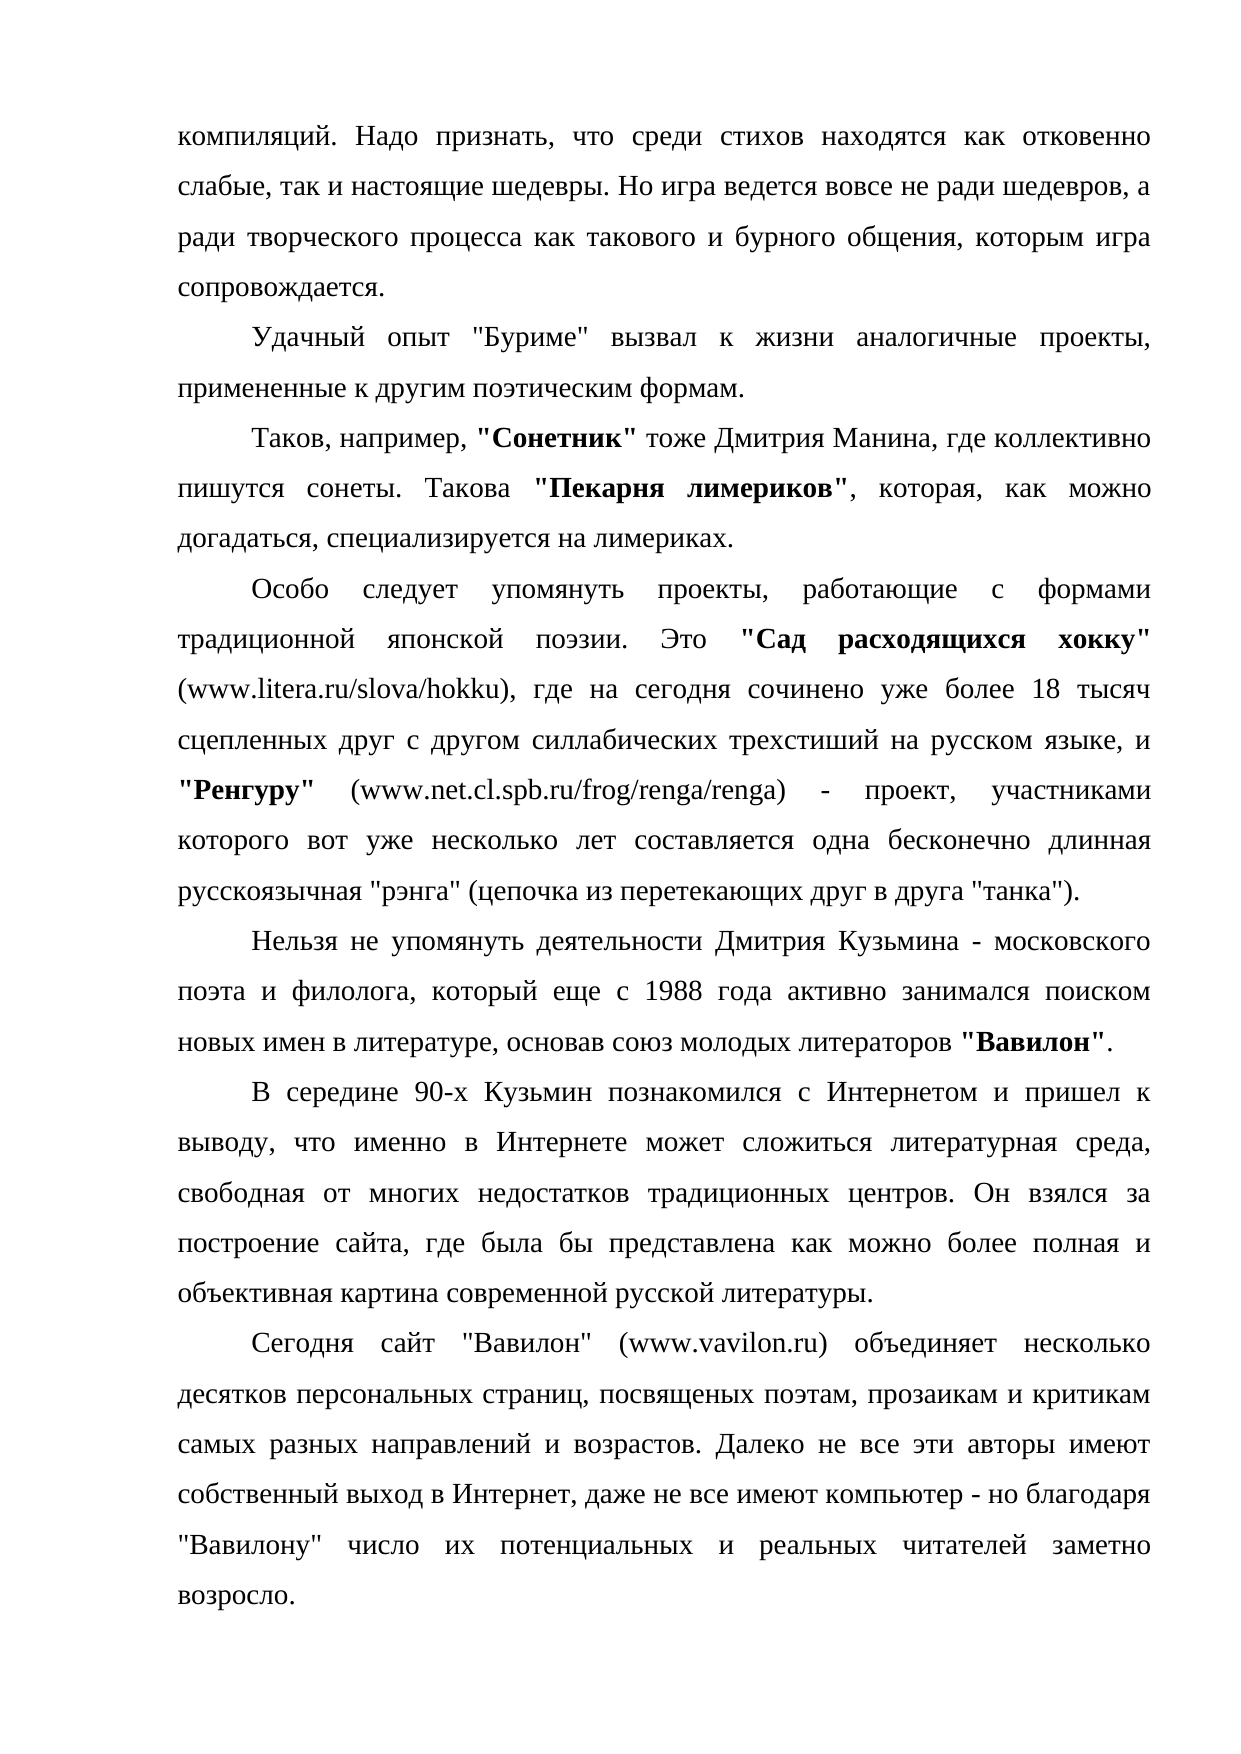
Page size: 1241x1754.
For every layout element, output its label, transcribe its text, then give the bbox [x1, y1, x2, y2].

text Сегодня сайт "Вавилон" (www.vavilon.ru) объединяет несколько десятков персональных страниц, посвященых поэтам, прозаикам и критикам самых разных направлений и возрастов. Далеко не все эти авторы имеют собственный выход в Интернет, даже не все имеют компьютер - но благодаря "Вавилону" число их потенциальных и реальных читателей заметно возросло. [177, 1326, 1152, 1611]
text Нельзя не упомянуть деятельности Дмитрия Кузьмина - московского поэта и филолога, который еще с 1988 года активно занимался поиском новых имен в литературе, основав союз молодых литераторов "Вавилон". [177, 923, 1152, 1057]
text В середине 90-х Кузьмин познакомился с Интернетом и пришел к выводу, что именно в Интернете может сложиться литературная среда, свободная от многих недостатков традиционных центров. Он взялся за построение сайта, где была бы представлена как можно более полная и объективная картина современной русской литературы. [177, 1074, 1152, 1309]
text Удачный опыт "Буриме" вызвал к жизни аналогичные проекты, примененные к другим поэтическим формам. [177, 319, 1152, 403]
text Особо следует упомянуть проекты, работающие с формами традиционной японской поэзии. Это "Сад расходящихся хокку" (www.litera.ru/slova/hokku), где на сегодня сочинено уже более 18 тысяч сцепленных друг с другом силлабических трехстиший на русском языке, и "Ренгуру" (www.net.cl.spb.ru/frog/renga/renga) - проект, участниками которого вот уже несколько лет составляется одна бесконечно длинная русскоязычная "рэнга" (цепочка из перетекающих друг в друга "танка"). [177, 571, 1152, 906]
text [177, 118, 1152, 303]
text Таков, например, "Сонетник" тоже Дмитрия Манина, где коллективно пишутся сонеты. Такова "Пекарня лимериков", которая, как можно догадаться, специализируется на лимериках. [177, 420, 1152, 554]
